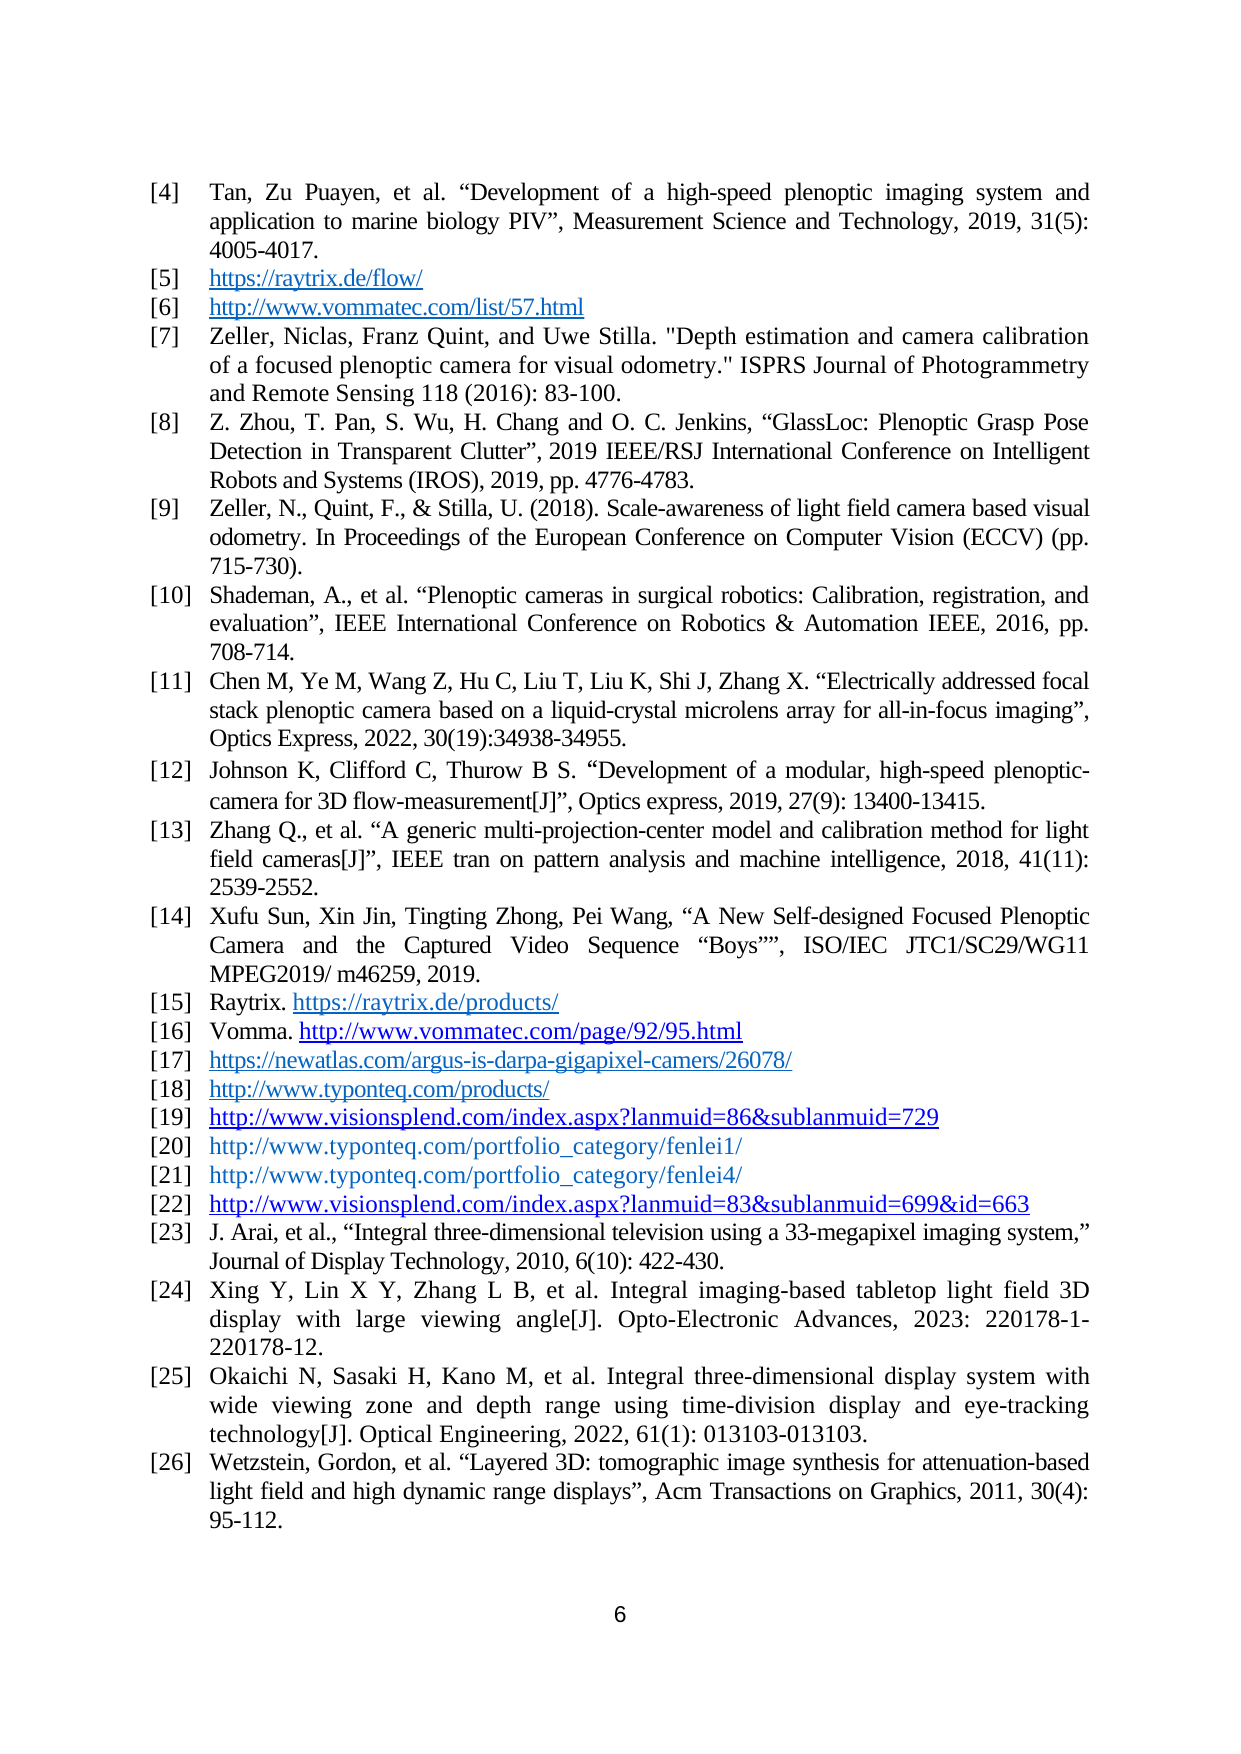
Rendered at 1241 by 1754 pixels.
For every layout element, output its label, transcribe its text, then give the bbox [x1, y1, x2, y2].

text J. Arai, et al., “Integral three-dimensional television using a 33-megapixel imaging system,” Journal of Display Technology, 2010, 6(10): 422-430. [150, 1217, 1090, 1275]
text http://www.typonteq.com/products/ [150, 1074, 1090, 1102]
text Zeller, N., Quint, F., & Stilla, U. (2018). Scale-awareness of light field camera based visual odometry. In Proceedings of the European Conference on Computer Vision (ECCV) (pp. 715-730). [150, 493, 1090, 580]
text https://raytrix.de/flow/ [150, 263, 1090, 292]
text Raytrix. https://raytrix.de/products/ [150, 987, 1090, 1016]
text Wetzstein, Gordon, et al. “Layered 3D: tomographic image synthesis for attenuation-based light field and high dynamic range displays”, Acm Transactions on Graphics, 2011, 30(4): 95-112. [150, 1447, 1090, 1534]
text Tan, Zu Puayen, et al. “Development of a high-speed plenoptic imaging system and application to marine biology PIV”, Measurement Science and Technology, 2019, 31(5): 4005-4017. [150, 177, 1090, 263]
text Xufu Sun, Xin Jin, Tingting Zhong, Pei Wang, “A New Self-designed Focused Plenoptic Camera and the Captured Video Sequence “Boys””, ISO/IEC JTC1/SC29/WG11 MPEG2019/ m46259, 2019. [150, 901, 1090, 987]
text Vomma. http://www.vommatec.com/page/92/95.html [150, 1016, 1090, 1045]
text Chen M, Ye M, Wang Z, Hu C, Liu T, Liu K, Shi J, Zhang X. “Electrically addressed focal stack plenoptic camera based on a liquid-crystal microlens array for all-in-focus imaging”, Optics Express, 2022, 30(19):34938-34955. [150, 666, 1090, 752]
text Zhang Q., et al. “A generic multi-projection-center model and calibration method for light field cameras[J]”, IEEE tran on pattern analysis and machine intelligence, 2018, 41(11): 2539-2552. [150, 815, 1090, 901]
text Shademan, A., et al. “Plenoptic cameras in surgical robotics: Calibration, registration, and evaluation”, IEEE International Conference on Robotics & Automation IEEE, 2016, pp. 708-714. [150, 580, 1090, 666]
text http://www.visionsplend.com/index.aspx?lanmuid=86&sublanmuid=729 [150, 1102, 1090, 1131]
text Xing Y, Lin X Y, Zhang L B, et al. Integral imaging-based tabletop light field 3D display with large viewing angle[J]. Opto-Electronic Advances, 2023: 220178-1-220178-12. [150, 1275, 1090, 1361]
text http://www.visionsplend.com/index.aspx?lanmuid=83&sublanmuid=699&id=663 [150, 1189, 1090, 1217]
text https://newatlas.com/argus-is-darpa-gigapixel-camers/26078/ [150, 1045, 1090, 1074]
text Z. Zhou, T. Pan, S. Wu, H. Chang and O. C. Jenkins, “GlassLoc: Plenoptic Grasp Pose Detection in Transparent Clutter”, 2019 IEEE/RSJ International Conference on Intelligent Robots and Systems (IROS), 2019, pp. 4776-4783. [150, 407, 1090, 493]
text http://www.typonteq.com/portfolio_category/fenlei1/ [150, 1131, 1090, 1160]
text http://www.vommatec.com/list/57.html [150, 292, 1090, 321]
text Zeller, Niclas, Franz Quint, and Uwe Stilla. "Depth estimation and camera calibration of a focused plenoptic camera for visual odometry." ISPRS Journal of Photogrammetry and Remote Sensing 118 (2016): 83-100. [150, 321, 1090, 407]
text http://www.typonteq.com/portfolio_category/fenlei4/ [150, 1160, 1090, 1189]
text Johnson K, Clifford C, Thurow B S. “Development of a modular, high-speed plenoptic-camera for 3D flow-measurement[J]”, Optics express, 2019, 27(9): 13400-13415. [150, 752, 1090, 815]
text Okaichi N, Sasaki H, Kano M, et al. Integral three-dimensional display system with wide viewing zone and depth range using time-division display and eye-tracking technology[J]. Optical Engineering, 2022, 61(1): 013103-013103. [150, 1361, 1090, 1447]
